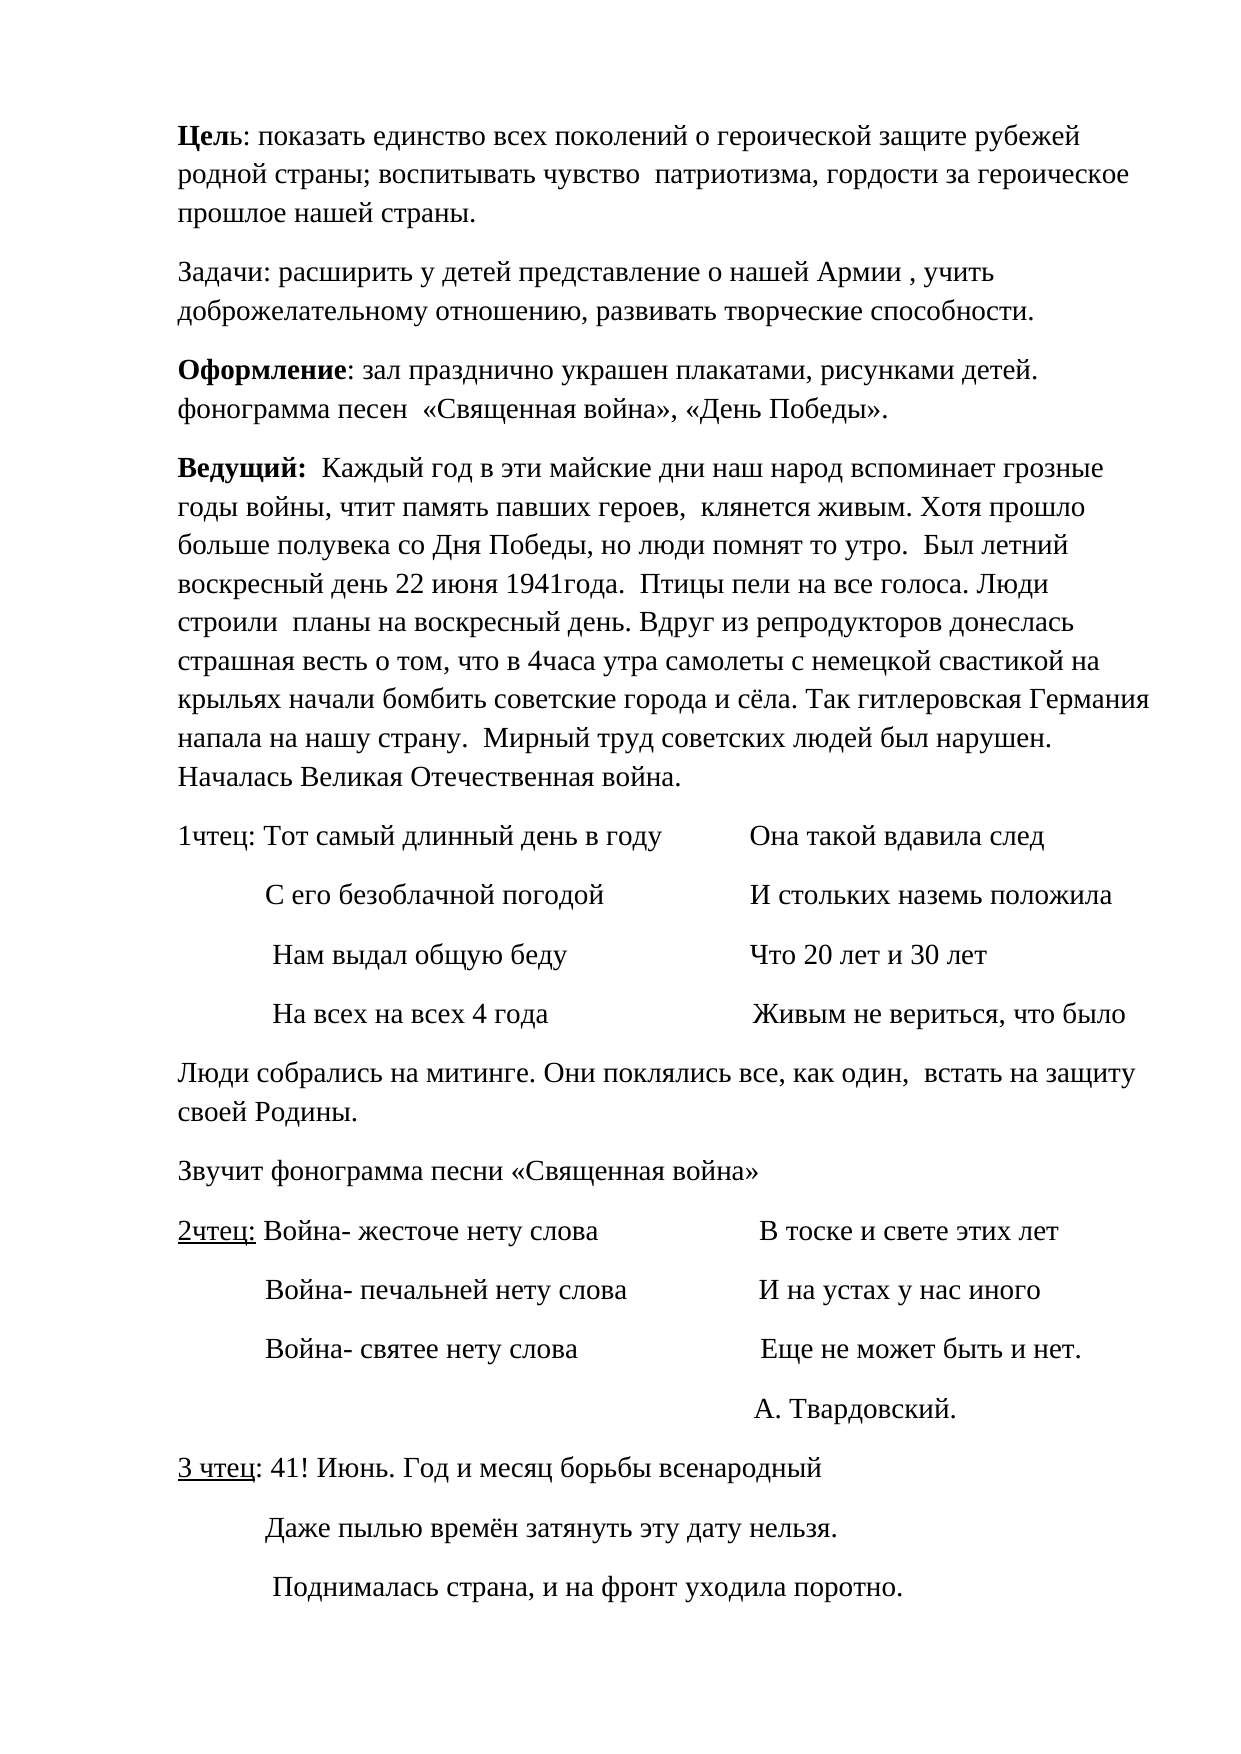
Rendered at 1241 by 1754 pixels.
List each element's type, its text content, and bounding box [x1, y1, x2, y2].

text Люди собрались на митинге. Они поклялись все, как один, встать на защиту своей Родины. [177, 1056, 1152, 1128]
text Оформление: зал празднично украшен плакатами, рисунками детей. фонограмма песен «Священная война», «День Победы». [177, 352, 1152, 424]
text Звучит фонограмма песни «Священная война» [177, 1153, 1152, 1187]
text Даже пылью времён затянуть эту дату нельзя. [177, 1510, 1152, 1543]
text 1чтец: Тот самый длинный день в году Она такой вдавила след [177, 818, 1152, 852]
text 3 чтец: 41! Июнь. Год и месяц борьбы всенародный [177, 1450, 1152, 1484]
text Ведущий: Каждый год в эти майские дни наш народ вспоминает грозные годы войны, чтит память павших героев, клянется живым. Хотя прошло больше полувека со Дня Победы, но люди помнят то утро. Был летний воскресный день 22 июня 1941года. Птицы пели на все голоса. Люди строили планы на воскресный день. Вдруг из репродукторов донеслась страшная весть о том, что в 4часа утра самолеты с немецкой свастикой на крыльях начали бомбить советские города и сёла. Так гитлеровская Германия напала на нашу страну. Мирный труд советских людей был нарушен. Началась Великая Отечественная война. [177, 450, 1152, 792]
text Нам выдал общую беду Что 20 лет и 30 лет [177, 937, 1152, 970]
text Война- печальней нету слова И на устах у нас иного [177, 1272, 1152, 1306]
text На всех на всех 4 года Живым не вериться, что было [177, 996, 1152, 1030]
text 2чтец: Война- жесточе нету слова В тоске и свете этих лет [177, 1213, 1152, 1246]
text Задачи: расширить у детей представление о нашей Армии , учить доброжелательному отношению, развивать творческие способности. [177, 254, 1152, 327]
text А. Твардовский. [177, 1391, 1152, 1424]
text С его безоблачной погодой И стольких наземь положила [177, 877, 1152, 911]
text Война- святее нету слова Еще не может быть и нет. [177, 1332, 1152, 1365]
text Поднималась страна, и на фронт уходила поротно. [177, 1569, 1152, 1603]
text Цель: показать единство всех поколений о героической защите рубежей родной страны; воспитывать чувство патриотизма, гордости за героическое прошлое нашей страны. [177, 118, 1152, 229]
